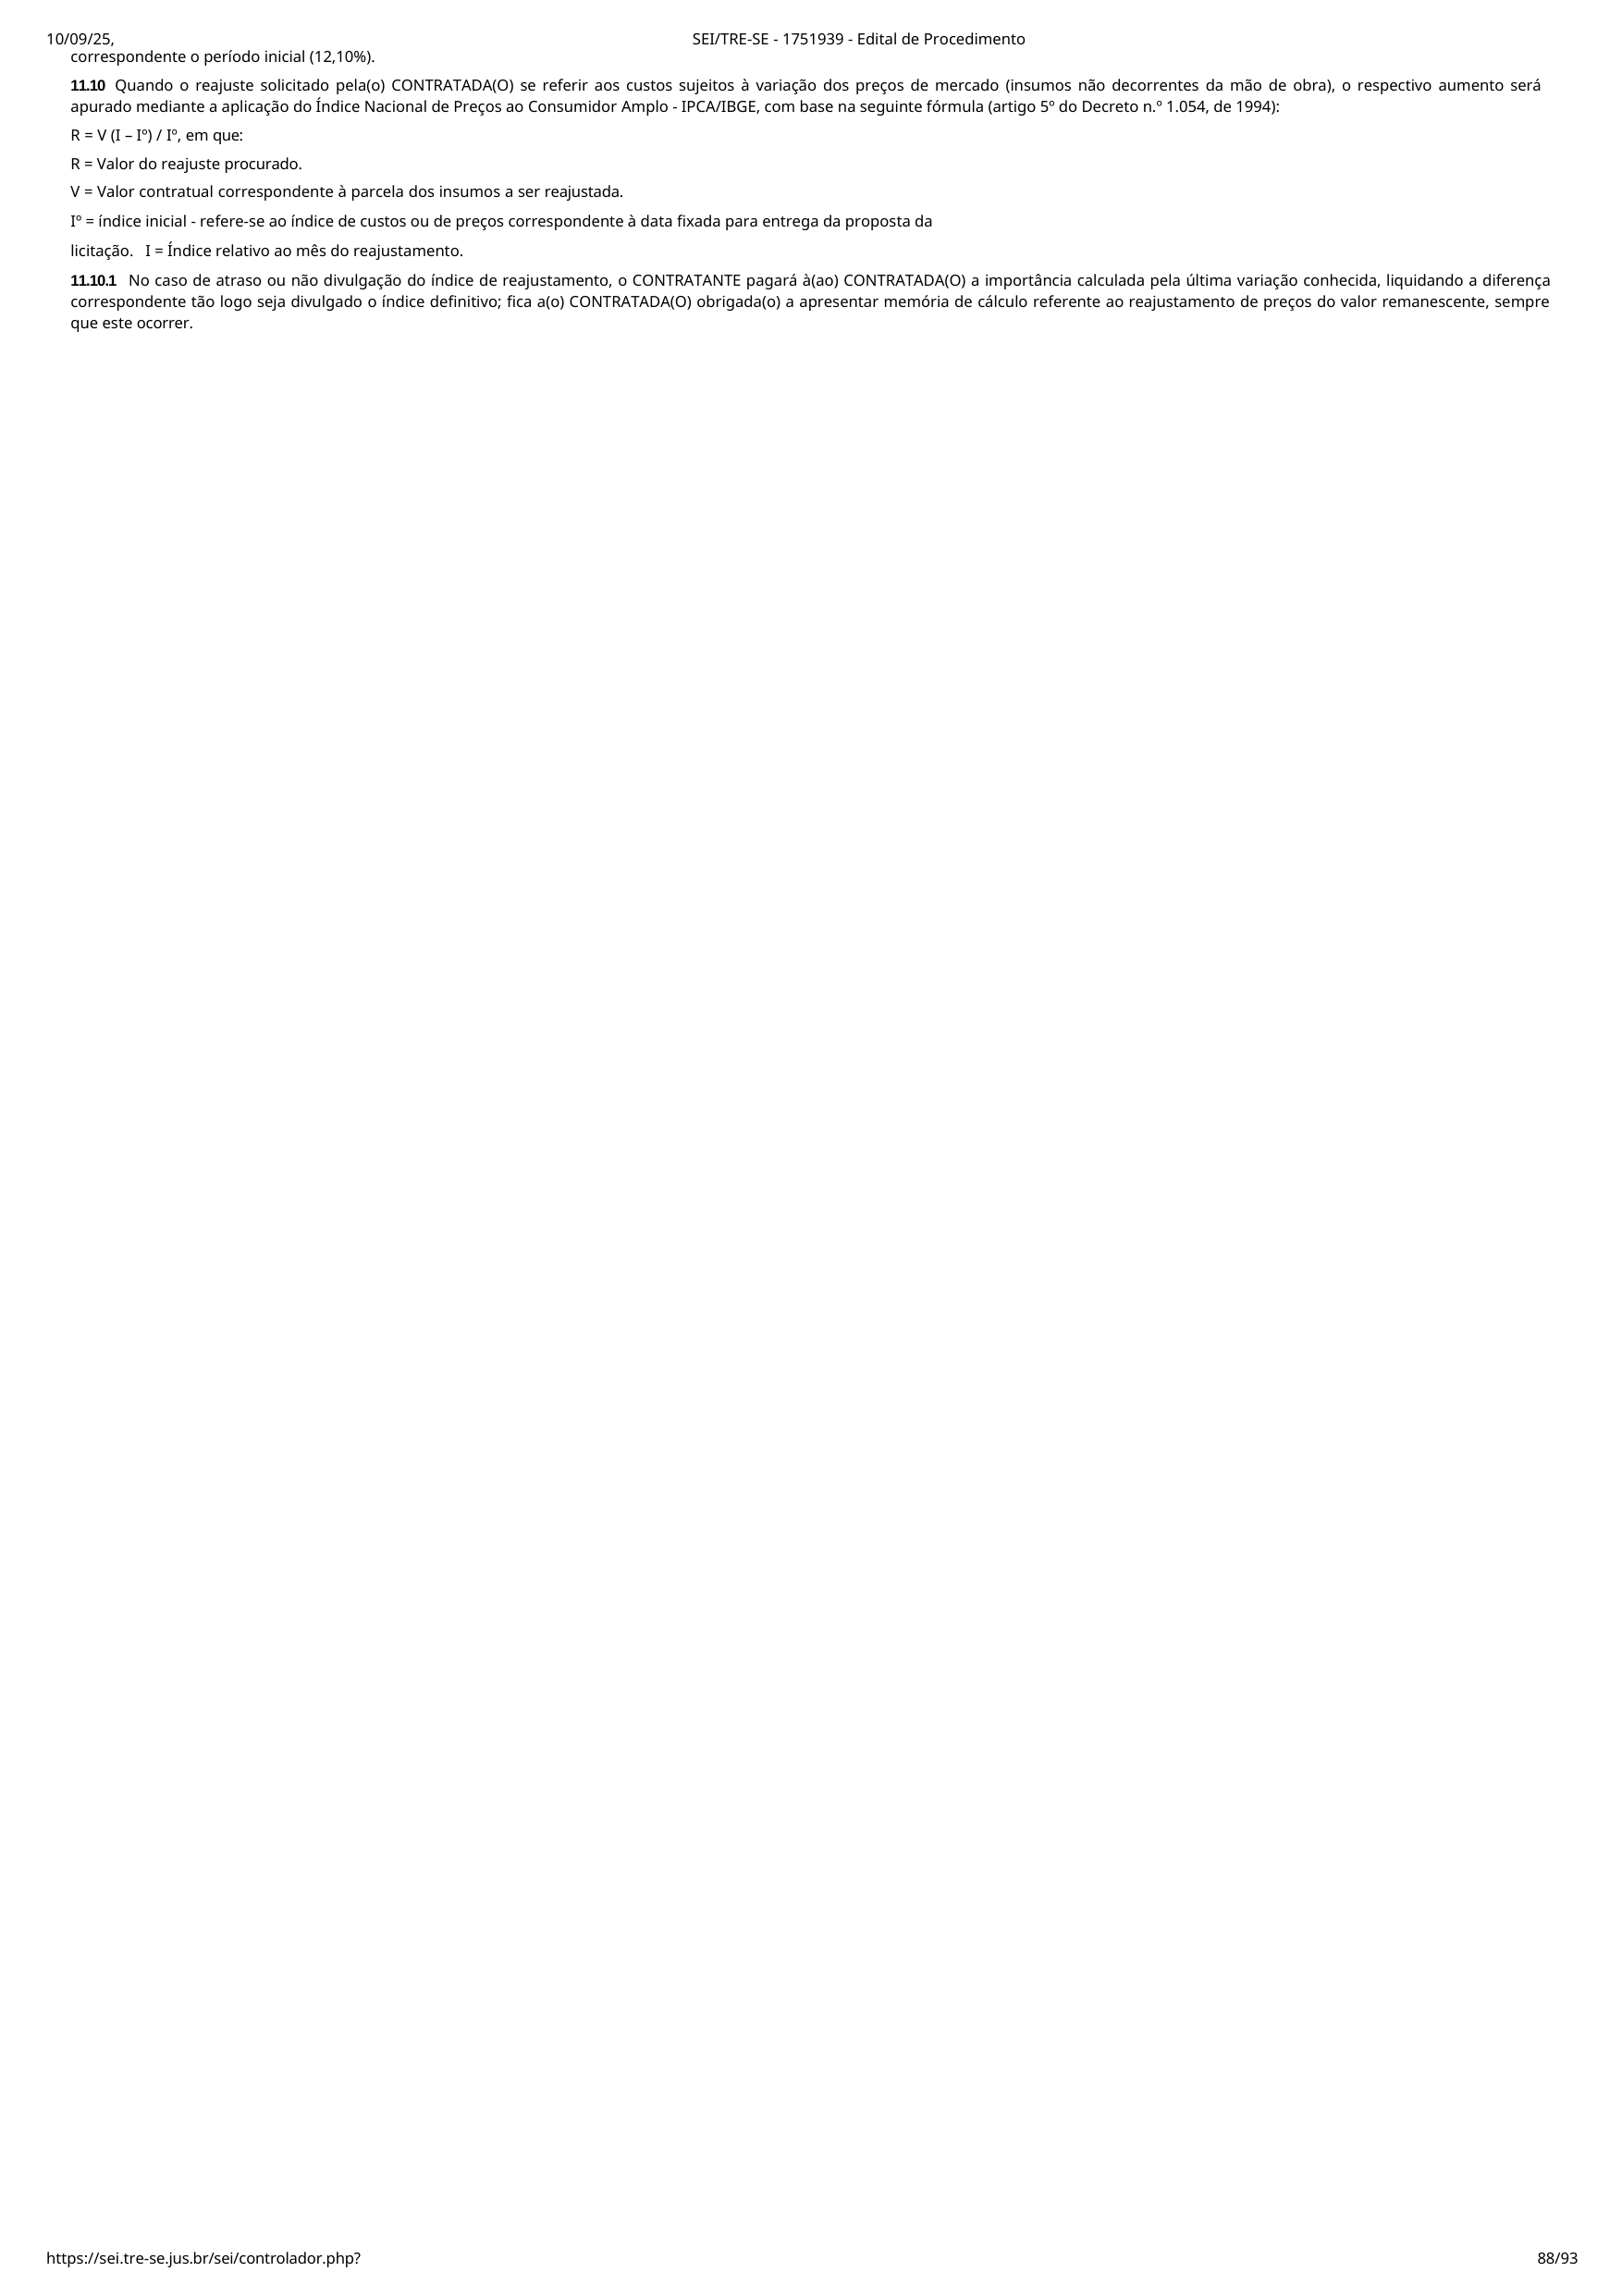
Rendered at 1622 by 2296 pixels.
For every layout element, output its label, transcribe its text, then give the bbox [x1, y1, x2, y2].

text R = Valor do reajuste procurado. [70, 153, 1581, 174]
text R = V (I – Iº) / Iº, em que: [70, 124, 1581, 145]
text Iº = índice inicial - refere-se ao índice de custos ou de preços correspondente à data fixada para entrega da proposta da licitação. I = Índice relativo ao mês do reajustamento. [70, 210, 959, 261]
list Quando o reajuste solicitado pela(o) CONTRATADA(O) se referir aos custos sujeitos à variação dos preços de mercado (insumos não decorrentes da mão de obra), o respectivo aumento será apurado mediante a aplicação do Índice Nacional de Preços ao Consumidor Amplo - IPCA/IBGE, com base na seguinte fórmula (artigo 5º do Decreto n.º 1.054, de 1994): [70, 75, 1553, 117]
list No caso de atraso ou não divulgação do índice de reajustamento, o CONTRATANTE pagará à(ao) CONTRATADA(O) a importância calculada pela última variação conhecida, liquidando a diferença correspondente tão logo seja divulgado o índice definitivo; fica a(o) CONTRATADA(O) obrigada(o) a apresentar memória de cálculo referente ao reajustamento de preços do valor remanescente, sempre que este ocorrer. [70, 270, 1553, 333]
text V = Valor contratual correspondente à parcela dos insumos a ser reajustada. [70, 181, 1581, 203]
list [70, 46, 1553, 68]
